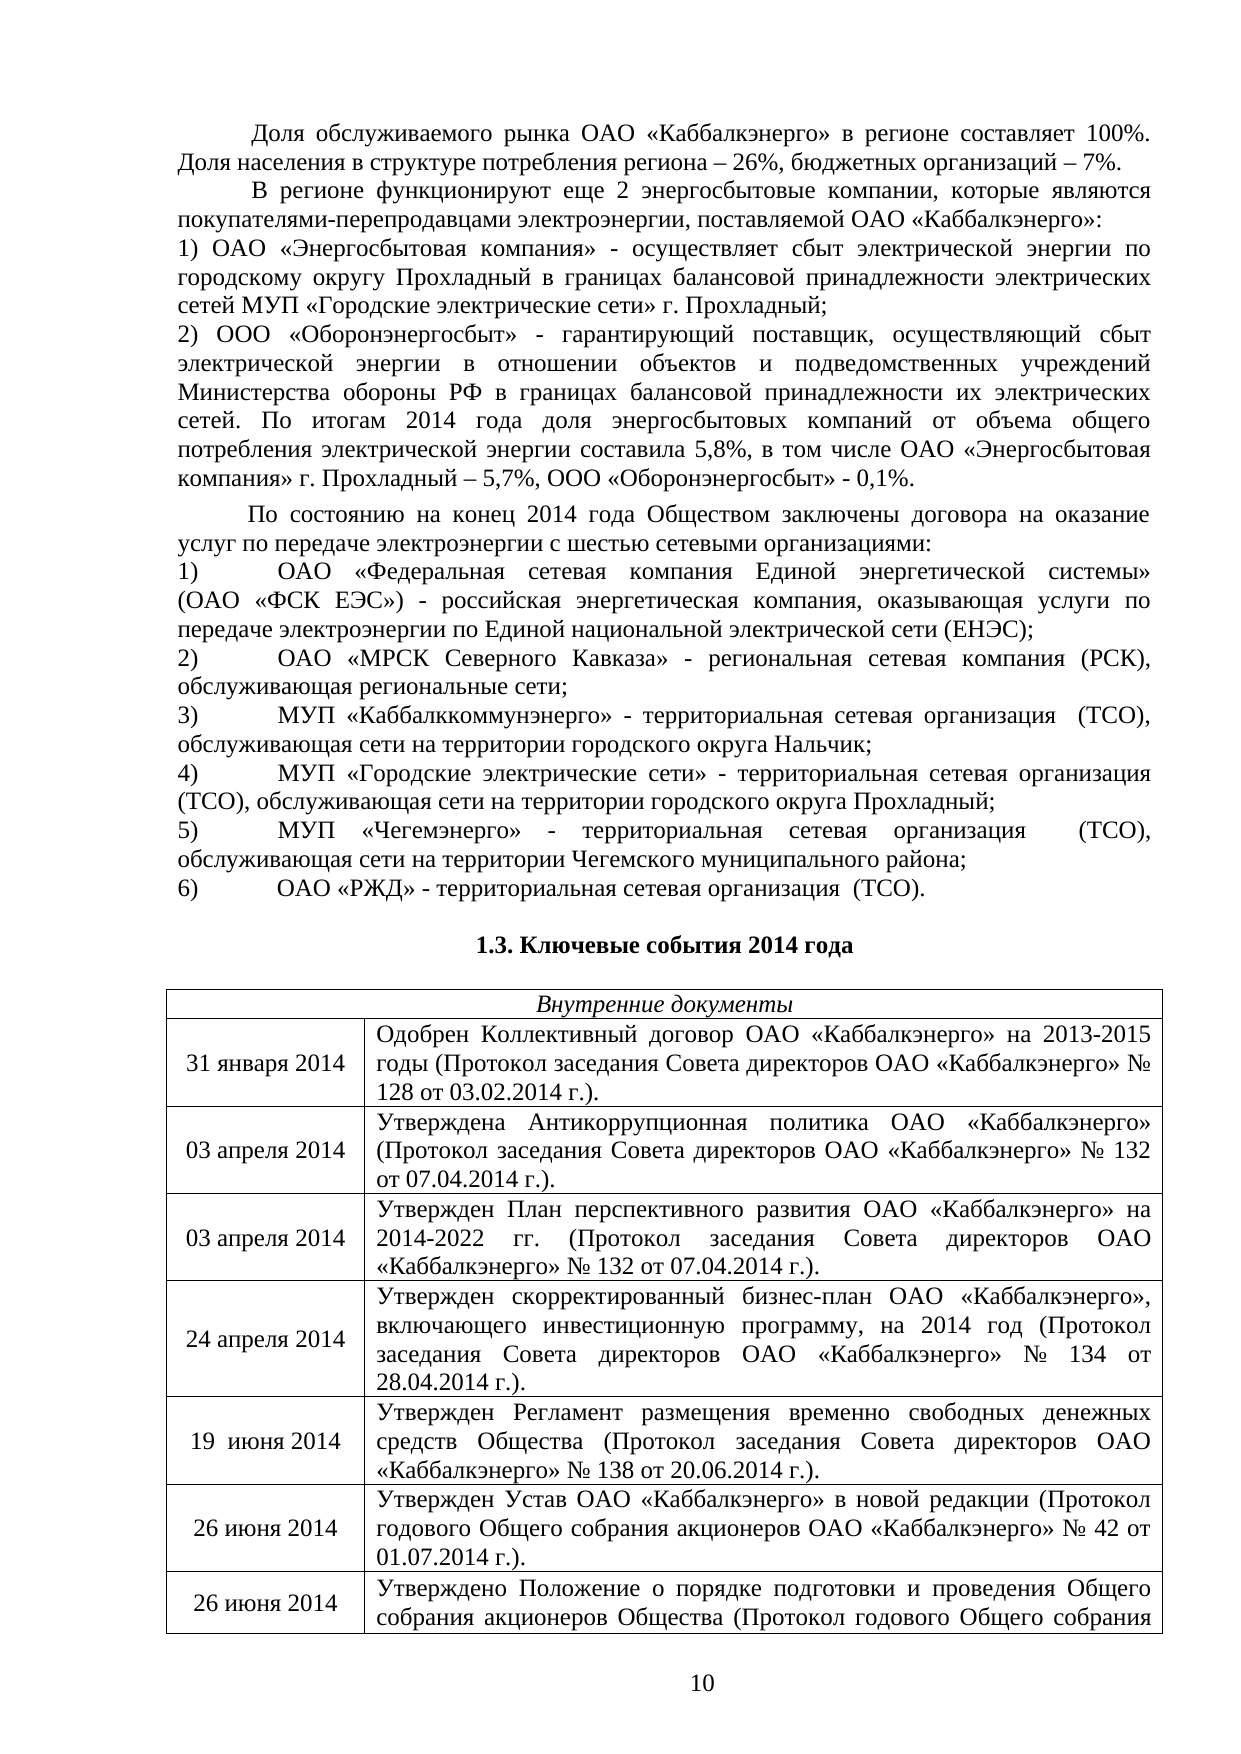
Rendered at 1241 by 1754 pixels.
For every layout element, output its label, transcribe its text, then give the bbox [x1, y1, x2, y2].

text В регионе функционируют еще 2 энергосбытовые компании, которые являются покупателями-перепродавцами электроэнергии, поставляемой ОАО «Каббалкэнерго»: [177, 176, 1152, 233]
list ОАО «МРСК Северного Кавказа» - региональная сетевая компания (РСК), обслуживающая региональные сети; [177, 643, 1152, 700]
list ОАО «РЖД» - территориальная сетевая организация (ТСО). [177, 873, 1152, 901]
table_cell 31 января 2014 [167, 1019, 364, 1106]
list МУП «Каббалккоммунэнерго» - территориальная сетевая организация (ТСО), обслуживающая сети на территории городского округа Нальчик; [177, 700, 1152, 758]
text 2) ООО «Оборонэнергосбыт» - гарантирующий поставщик, осуществляющий сбыт электрической энергии в отношении объектов и подведомственных учреждений Министерства обороны РФ в границах балансовой принадлежности их электрических сетей. По итогам 2014 года доля энергосбытовых компаний от объема общего потребления электрической энергии составила 5,8%, в том числе ОАО «Энергосбытовая компания» г. Прохладный – 5,7%, ООО «Оборонэнергосбыт» - 0,1%. [177, 319, 1152, 492]
text Доля обслуживаемого рынка ОАО «Каббалкэнерго» в регионе составляет 100%. Доля населения в структуре потребления региона – 26%, бюджетных организаций – 7%. [177, 118, 1152, 176]
text 1.3. Ключевые события 2014 года [177, 931, 1152, 959]
table_cell 26 июня 2014 [167, 1572, 364, 1633]
table_cell Одобрен Коллективный договор ОАО «Каббалкэнерго» на 2013-2015 годы (Протокол заседания Совета директоров ОАО «Каббалкэнерго» № 128 от 03.02.2014 г.). [365, 1019, 1162, 1106]
list МУП «Городские электрические сети» - территориальная сетевая организация (ТСО), обслуживающая сети на территории городского округа Прохладный; [177, 758, 1152, 815]
table_cell 24 апреля 2014 [167, 1281, 364, 1396]
list ОАО «Федеральная сетевая компания Единой энергетической системы» (ОАО «ФСК ЕЭС») - российская энергетическая компания, оказывающая услуги по передаче электроэнергии по Единой национальной электрической сети (ЕНЭС); [177, 556, 1152, 643]
list МУП «Чегемэнерго» - территориальная сетевая организация (ТСО), обслуживающая сети на территории Чегемского муниципального района; [177, 815, 1152, 873]
table_cell 19 июня 2014 [167, 1397, 364, 1483]
table_cell Утверждена Антикоррупционная политика ОАО «Каббалкэнерго» (Протокол заседания Совета директоров ОАО «Каббалкэнерго» № 132 от 07.04.2014 г.). [365, 1107, 1162, 1193]
table_cell Утвержден скорректированный бизнес-план ОАО «Каббалкэнерго», включающего инвестиционную программу, на 2014 год (Протокол заседания Совета директоров ОАО «Каббалкэнерго» № 134 от 28.04.2014 г.). [365, 1281, 1162, 1396]
table_cell Утвержден Устав ОАО «Каббалкэнерго» в новой редакции (Протокол годового Общего собрания акционеров ОАО «Каббалкэнерго» № 42 от 01.07.2014 г.). [365, 1485, 1162, 1571]
table_cell Утвержден Регламент размещения временно свободных денежных средств Общества (Протокол заседания Совета директоров ОАО «Каббалкэнерго» № 138 от 20.06.2014 г.). [365, 1397, 1162, 1483]
text По состоянию на конец 2014 года Обществом заключены договора на оказание услуг по передаче электроэнергии с шестью сетевыми организациями: [177, 499, 1151, 556]
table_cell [365, 1572, 1162, 1633]
table_cell 03 апреля 2014 [167, 1107, 364, 1193]
table_cell Утвержден План перспективного развития ОАО «Каббалкэнерго» на 2014-2022 гг. (Протокол заседания Совета директоров ОАО «Каббалкэнерго» № 132 от 07.04.2014 г.). [365, 1194, 1162, 1280]
table_cell 26 июня 2014 [167, 1485, 364, 1571]
text 1) ОАО «Энергосбытовая компания» - осуществляет сбыт электрической энергии по городскому округу Прохладный в границах балансовой принадлежности электрических сетей МУП «Городские электрические сети» г. Прохладный; [177, 233, 1152, 319]
table_cell 03 апреля 2014 [167, 1194, 364, 1280]
table_header Внутренние документы [167, 990, 1162, 1018]
